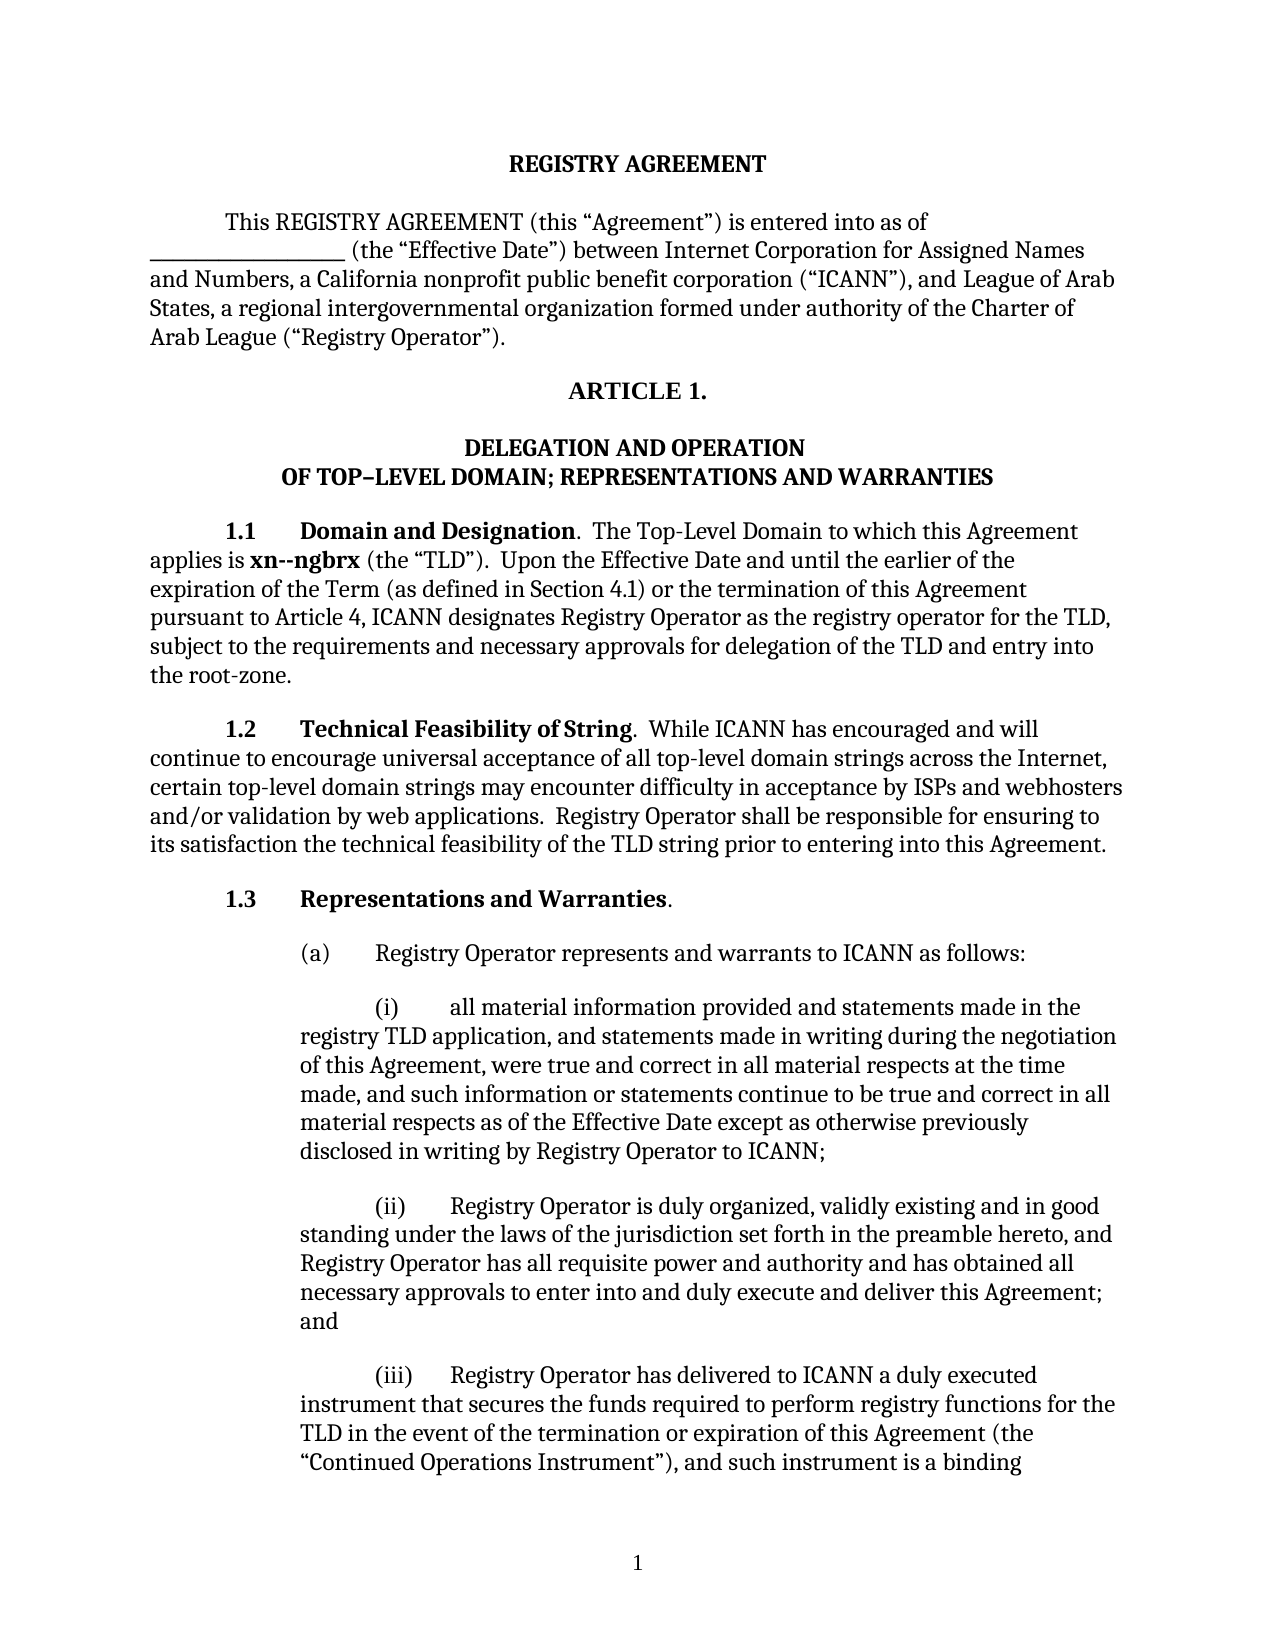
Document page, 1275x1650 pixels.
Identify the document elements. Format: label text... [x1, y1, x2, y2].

text DELEGATION AND OPERATION OF TOP–LEVEL DOMAIN; REPRESENTATIONS AND WARRANTIES [150, 376, 1125, 491]
text Registry Operator represents and warrants to ICANN as follows: [150, 939, 1125, 967]
text Representations and Warranties. [150, 884, 1125, 914]
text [300, 1360, 1125, 1476]
text all material information provided and statements made in the registry TLD application, and statements made in writing during the negotiation of this Agreement, were true and correct in all material respects at the time made, and such information or statements continue to be true and correct in all material respects as of the Effective Date except as otherwise previously disclosed in writing by Registry Operator to ICANN; [300, 992, 1125, 1166]
text This REGISTRY AGREEMENT (this “Agreement”) is entered into as of _________________ (the “Effective Date”) between Internet Corporation for Assigned Names and Numbers, a California nonprofit public benefit corporation (“ICANN”), and League of Arab States, a regional intergovernmental organization formed under authority of the Charter of Arab League (“Registry Operator”). [150, 207, 1125, 351]
text Registry Operator is duly organized, validly existing and in good standing under the laws of the jurisdiction set forth in the preamble hereto, and Registry Operator has all requisite power and authority and has obtained all necessary approvals to enter into and duly execute and deliver this Agreement; and [300, 1191, 1125, 1335]
text Technical Feasibility of String. While ICANN has encouraged and will continue to encourage universal acceptance of all top-level domain strings across the Internet, certain top-level domain strings may encounter difficulty in acceptance by ISPs and webhosters and/or validation by web applications. Registry Operator shall be responsible for ensuring to its satisfaction the technical feasibility of the TLD string prior to entering into this Agreement. [150, 714, 1125, 859]
title REGISTRY AGREEMENT [150, 150, 1125, 179]
text Domain and Designation. The Top-Level Domain to which this Agreement applies is xn--ngbrx (the “TLD”). Upon the Effective Date and until the earlier of the expiration of the Term (as defined in Section 4.1) or the termination of this Agreement pursuant to Article 4, ICANN designates Registry Operator as the registry operator for the TLD, subject to the requirements and necessary approvals for delegation of the TLD and entry into the root-zone. [150, 516, 1125, 689]
